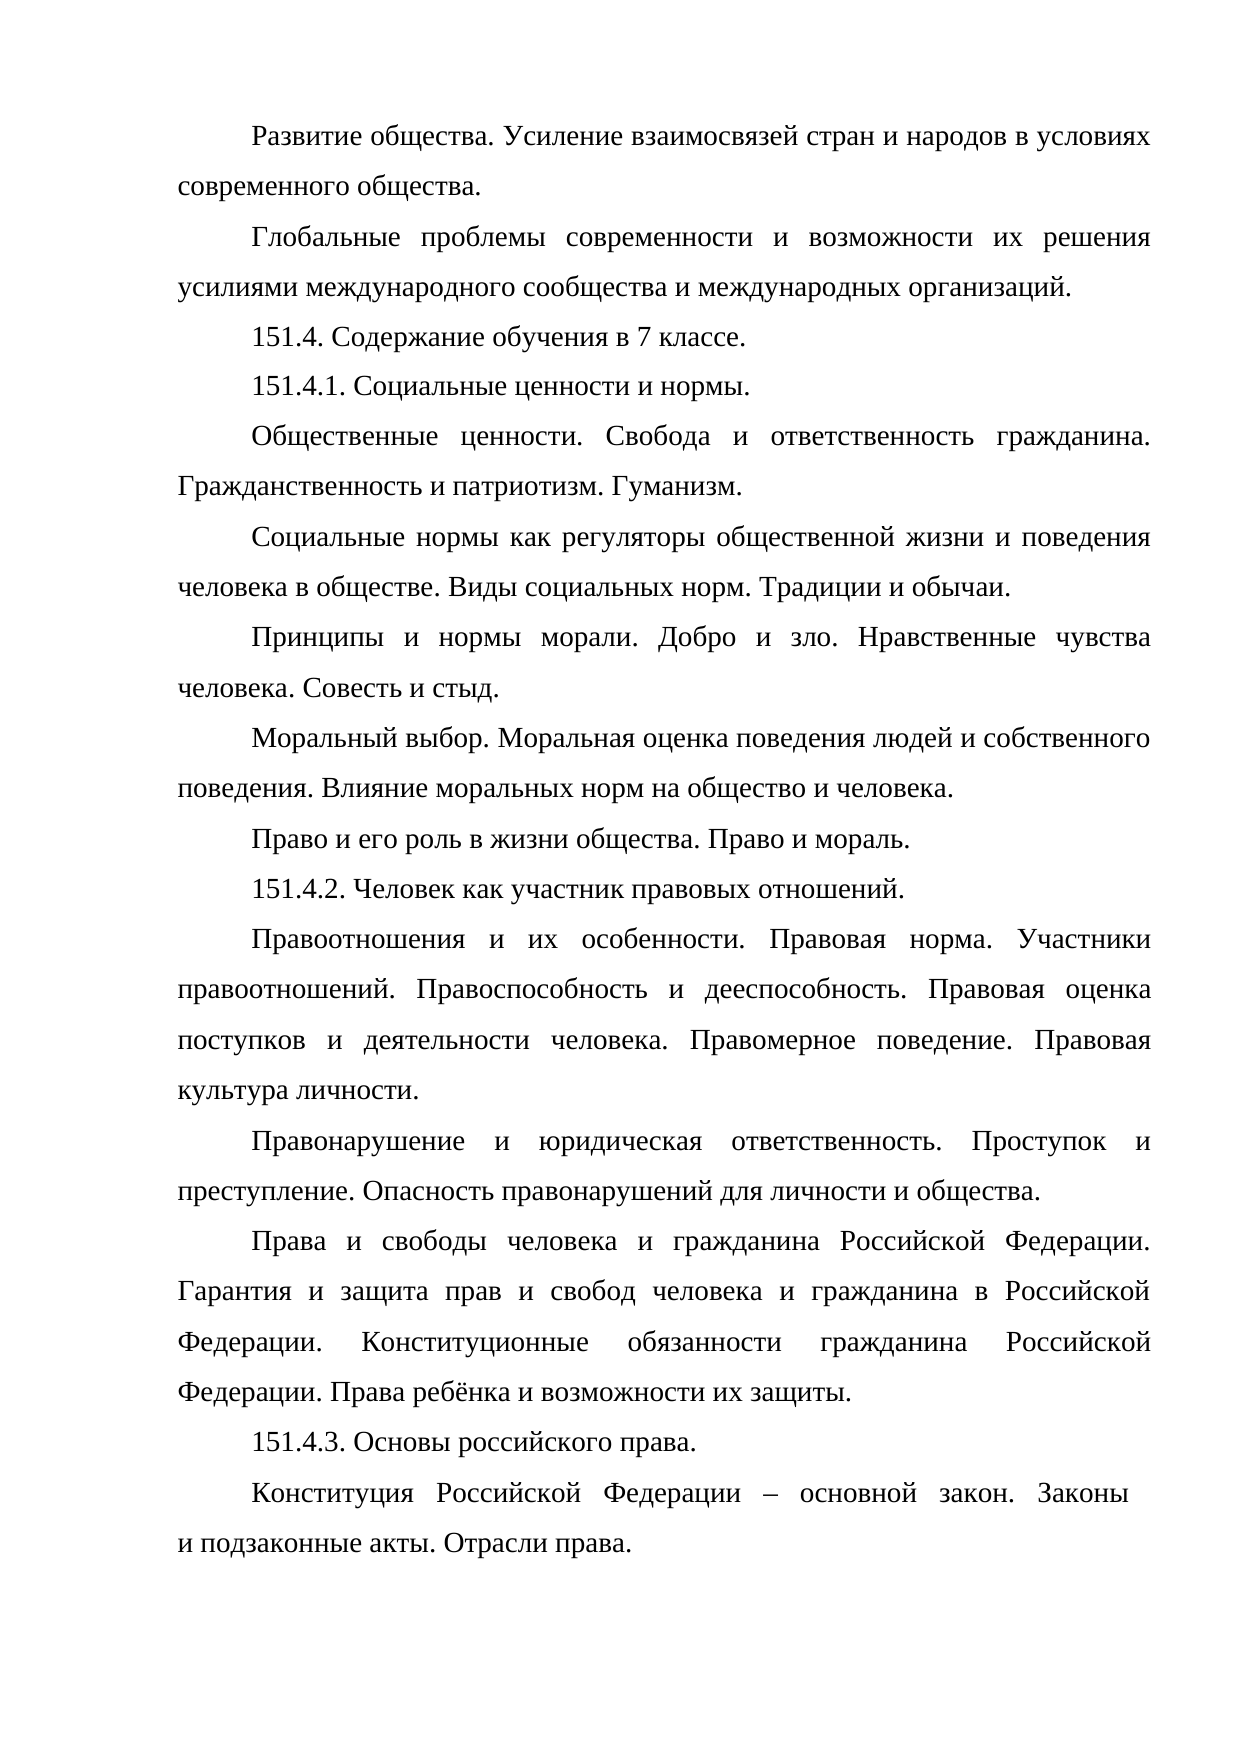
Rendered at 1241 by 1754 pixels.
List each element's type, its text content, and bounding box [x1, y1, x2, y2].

text Глобальные проблемы современности и возможности их решения усилиями международного сообщества и международных организаций. [177, 219, 1152, 303]
text Общественные ценности. Свобода и ответственность гражданина. Гражданственность и патриотизм. Гуманизм. [177, 418, 1152, 502]
text Принципы и нормы морали. Добро и зло. Нравственные чувства человека. Совесть и стыд. [177, 619, 1152, 703]
text Социальные нормы как регуляторы общественной жизни и поведения человека в обществе. Виды социальных норм. Традиции и обычаи. [177, 519, 1152, 603]
text Конституция Российской Федерации ‒ основной закон. Законы и подзаконные акты. Отрасли права. [177, 1475, 1152, 1559]
text Правонарушение и юридическая ответственность. Проступок и преступление. Опасность правонарушений для личности и общества. [177, 1123, 1152, 1206]
text Развитие общества. Усиление взаимосвязей стран и народов в условиях современного общества. [177, 118, 1152, 202]
text Права и свободы человека и гражданина Российской Федерации. Гарантия и защита прав и свобод человека и гражданина в Российской Федерации. Конституционные обязанности гражданина Российской Федерации. Права ребёнка и возможности их защиты. [177, 1223, 1152, 1408]
text 151.4.2. Человек как участник правовых отношений. [177, 871, 1152, 904]
text Правоотношения и их особенности. Правовая норма. Участники правоотношений. Правоспособность и дееспособность. Правовая оценка поступков и деятельности человека. Правомерное поведение. Правовая культура личности. [177, 921, 1152, 1106]
text Моральный выбор. Моральная оценка поведения людей и собственного поведения. Влияние моральных норм на общество и человека. [177, 720, 1152, 804]
text 151.4.1. Социальные ценности и нормы. [177, 368, 1152, 401]
text 151.4.3. Основы российского права. [177, 1424, 1152, 1458]
text Право и его роль в жизни общества. Право и мораль. [177, 821, 1152, 854]
text 151.4. Содержание обучения в 7 классе. [177, 319, 1152, 353]
